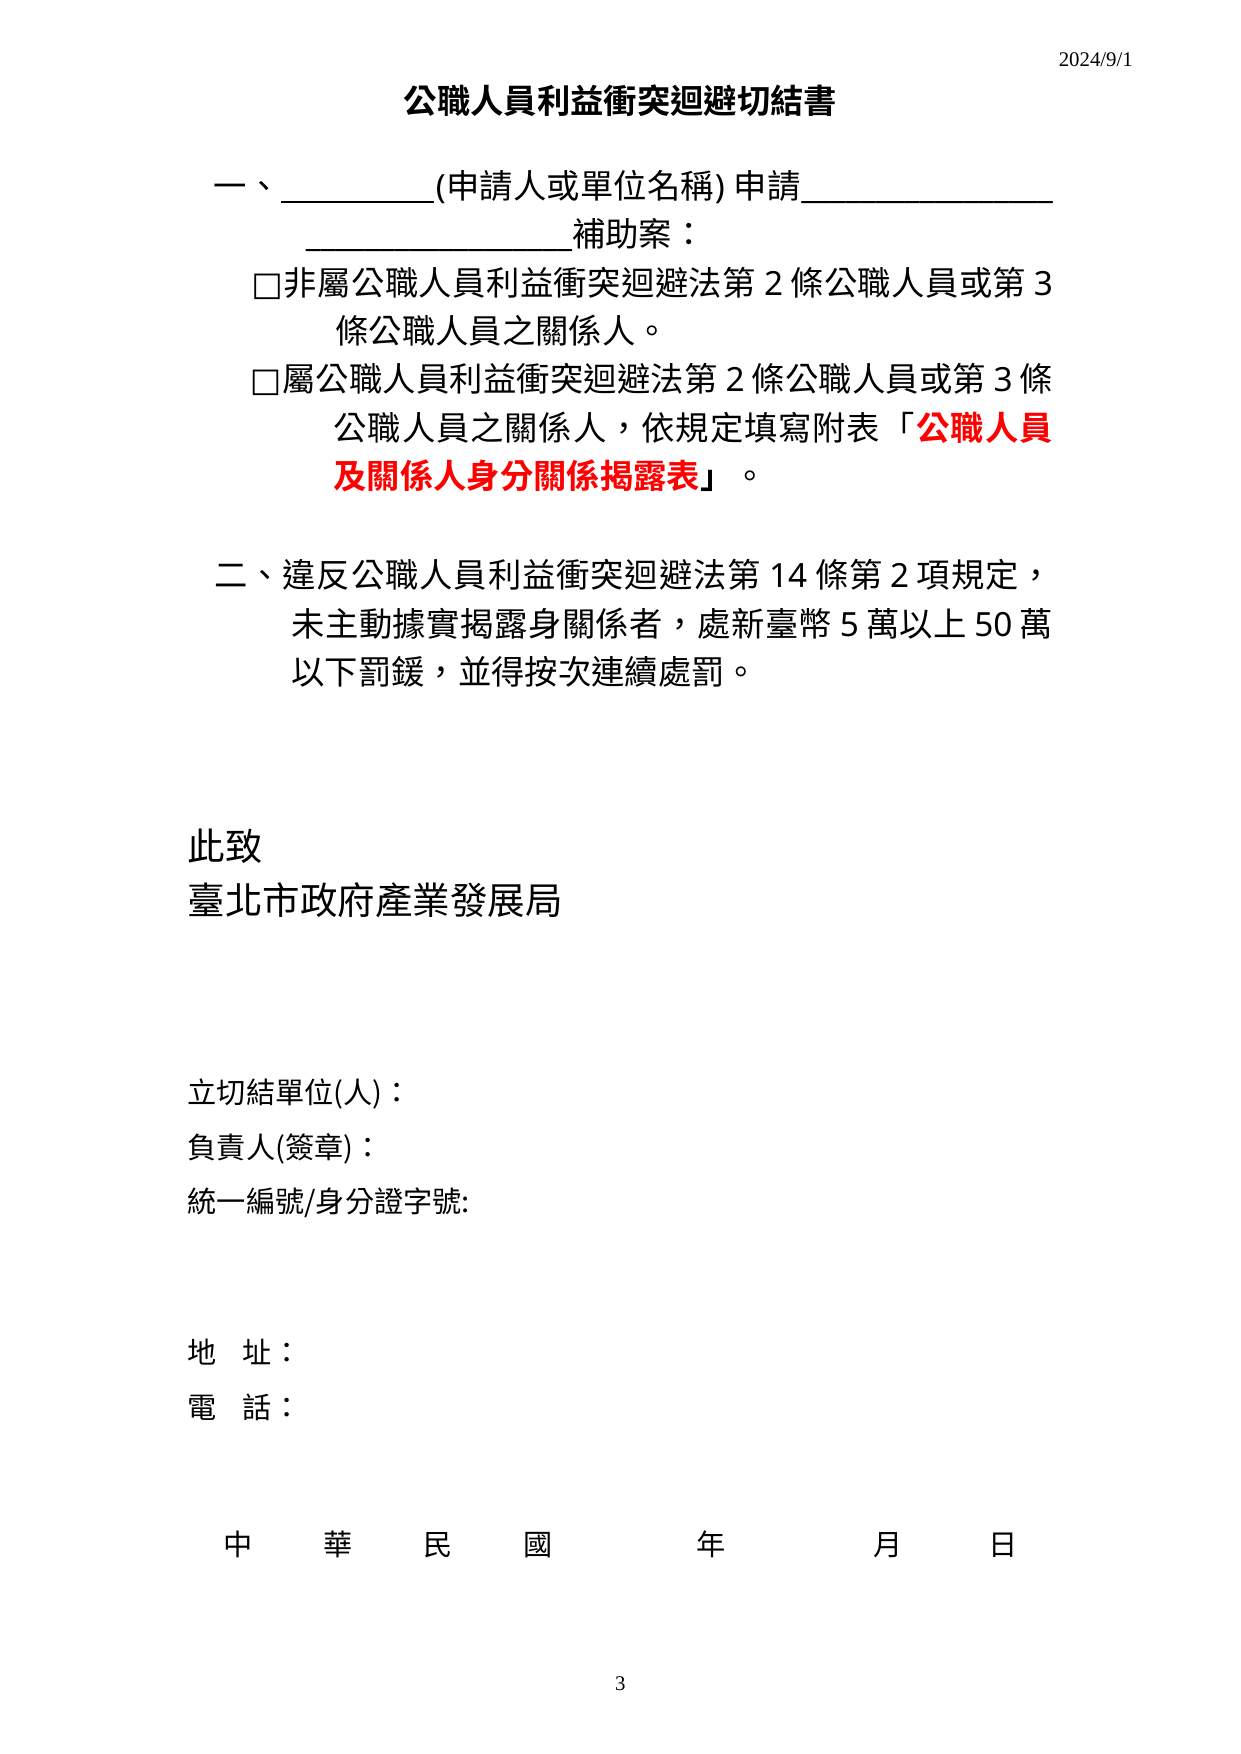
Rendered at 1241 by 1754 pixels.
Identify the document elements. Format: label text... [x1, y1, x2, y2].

text 公職人員利益衝突迴避切結書 [187, 89, 1053, 120]
text 中 華 民 國 年 月 日 [187, 1522, 1053, 1564]
text 此致 [187, 817, 1053, 871]
text 一、 (申請人或單位名稱) 申請___________________________________補助案： [187, 159, 1053, 256]
text □屬公職人員利益衝突迴避法第2條公職人員或第3條公職人員之關係人，依規定填寫附表「公職人員及關係人身分關係揭露表」。 [187, 353, 1053, 498]
text 二、違反公職人員利益衝突迴避法第14條第2項規定，未主動據實揭露身關係者，處新臺幣5萬以上50萬以下罰鍰，並得按次連續處罰。 [174, 549, 1053, 694]
text 臺北市政府產業發展局 [187, 871, 1053, 925]
text □非屬公職人員利益衝突迴避法第2條公職人員或第3條公職人員之關係人。 [187, 256, 1053, 353]
text 立切結單位(人)： [187, 1069, 1053, 1112]
text 統一編號/身分證字號: [187, 1179, 1053, 1221]
text 負責人(簽章)： [187, 1124, 1053, 1166]
text 電 話： [187, 1384, 1053, 1427]
text 地 址： [187, 1330, 1053, 1372]
